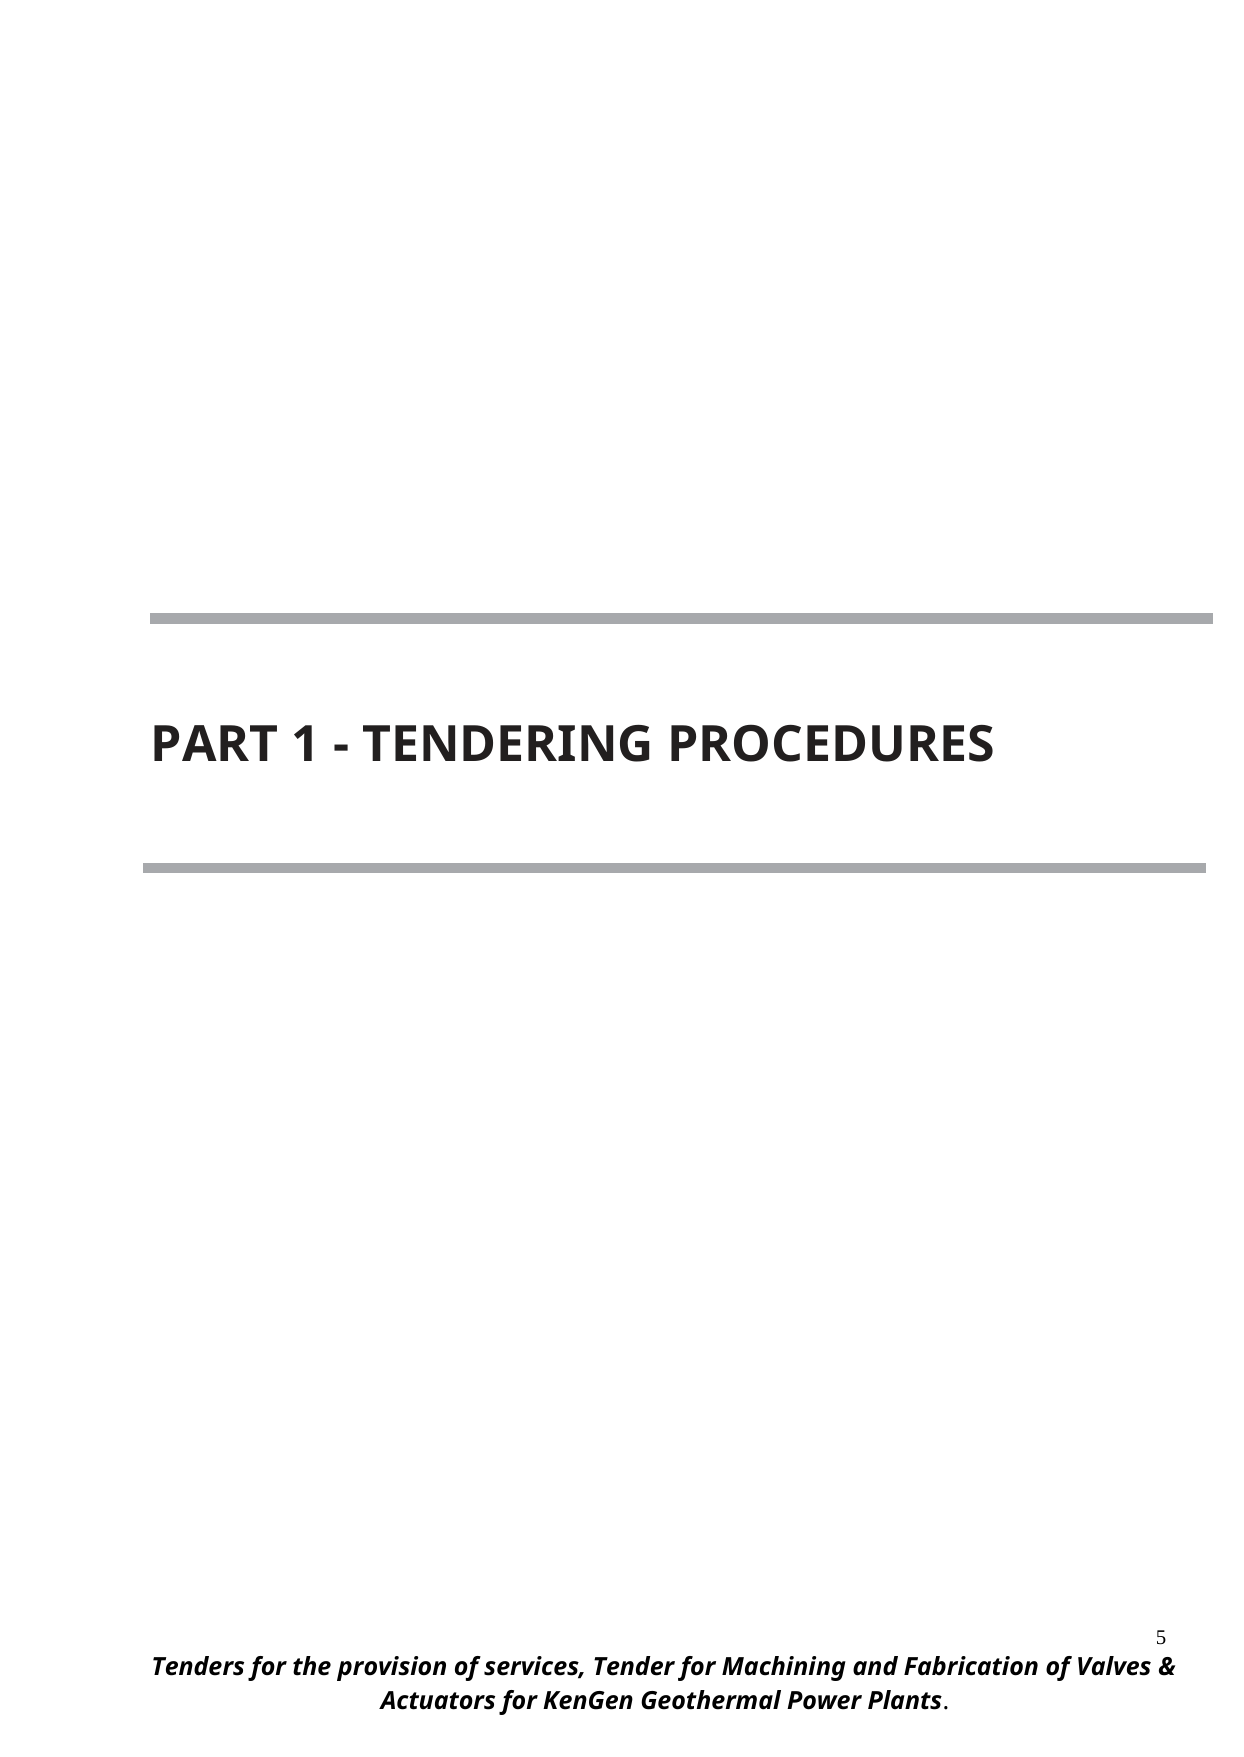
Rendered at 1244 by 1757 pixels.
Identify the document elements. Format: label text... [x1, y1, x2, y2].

text PART 1 - TENDERING PROCEDURES [150, 715, 1212, 773]
